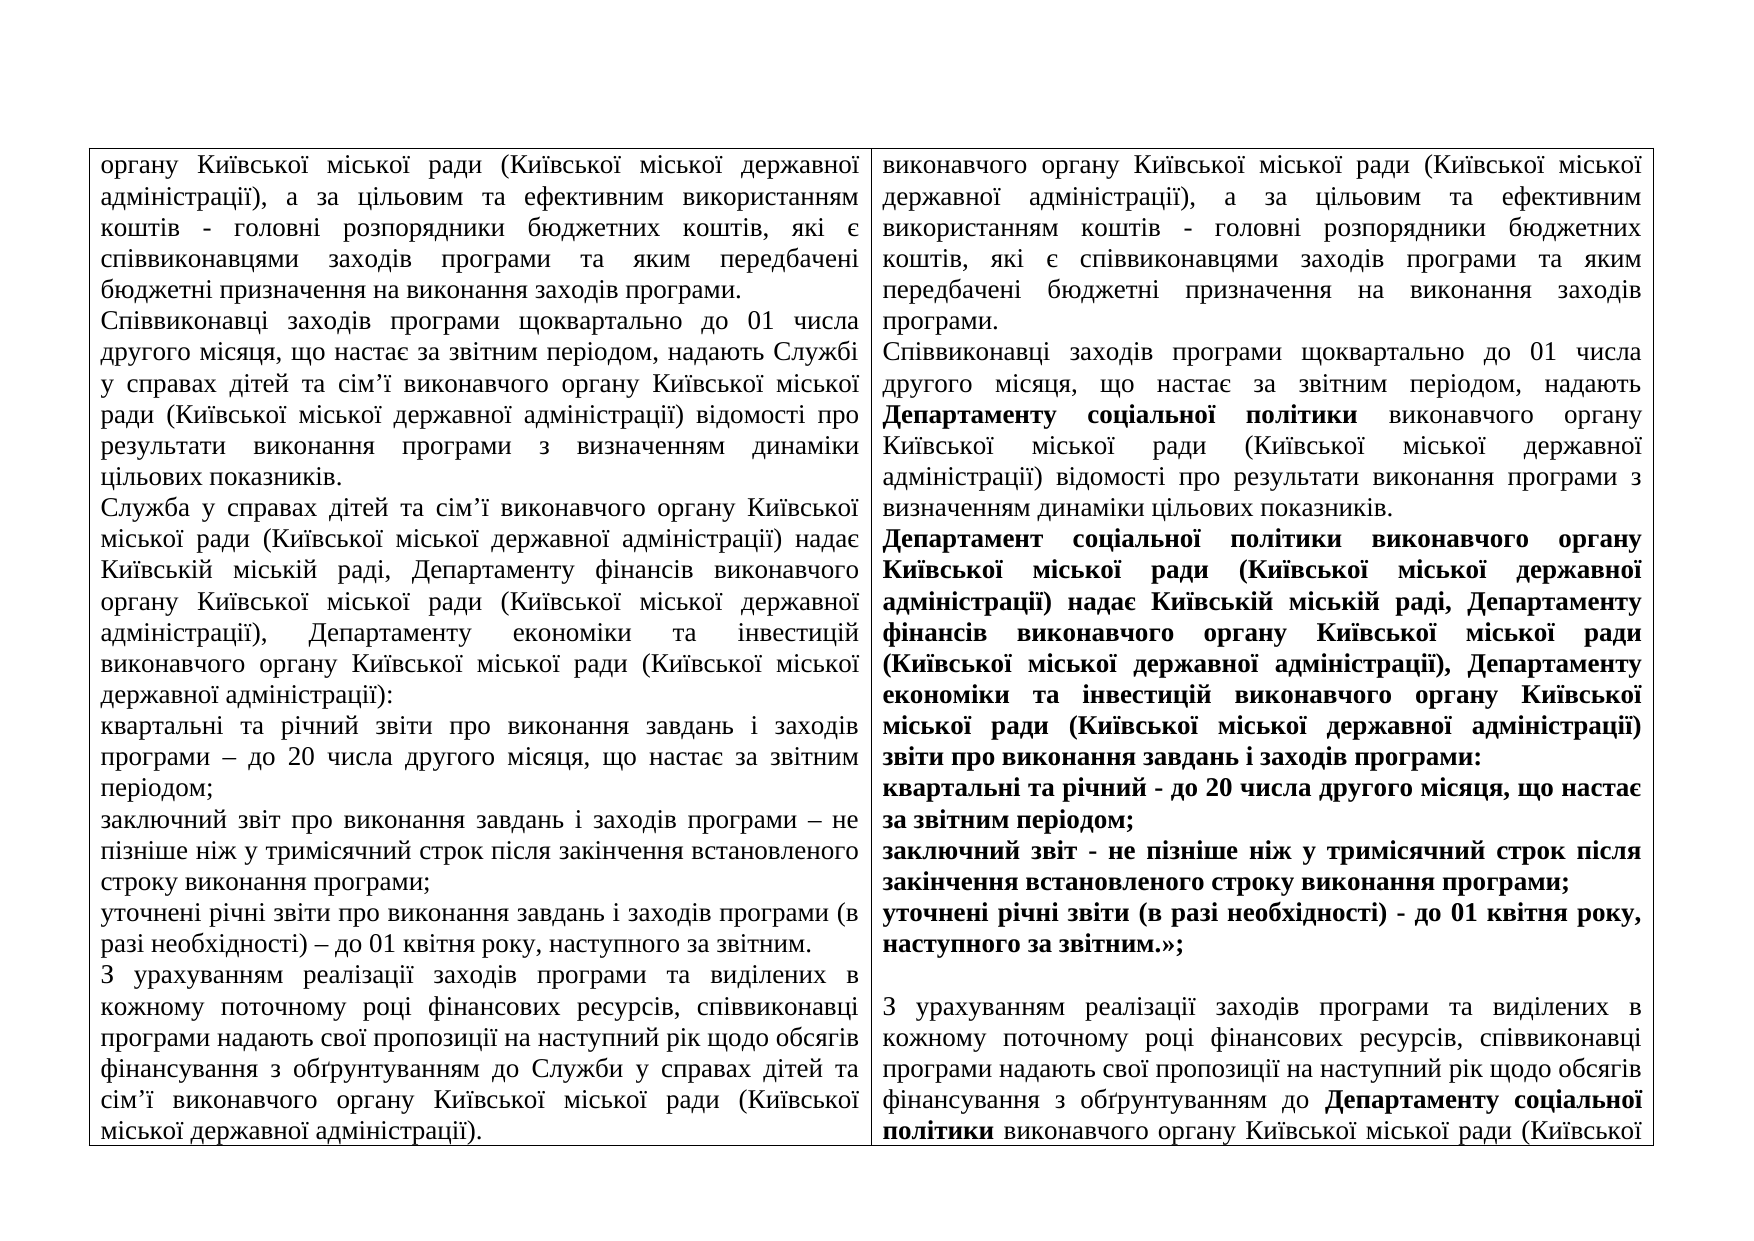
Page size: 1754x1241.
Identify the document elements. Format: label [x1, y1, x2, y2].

table_cell [872, 149, 1653, 1145]
table_cell [90, 149, 871, 1145]
